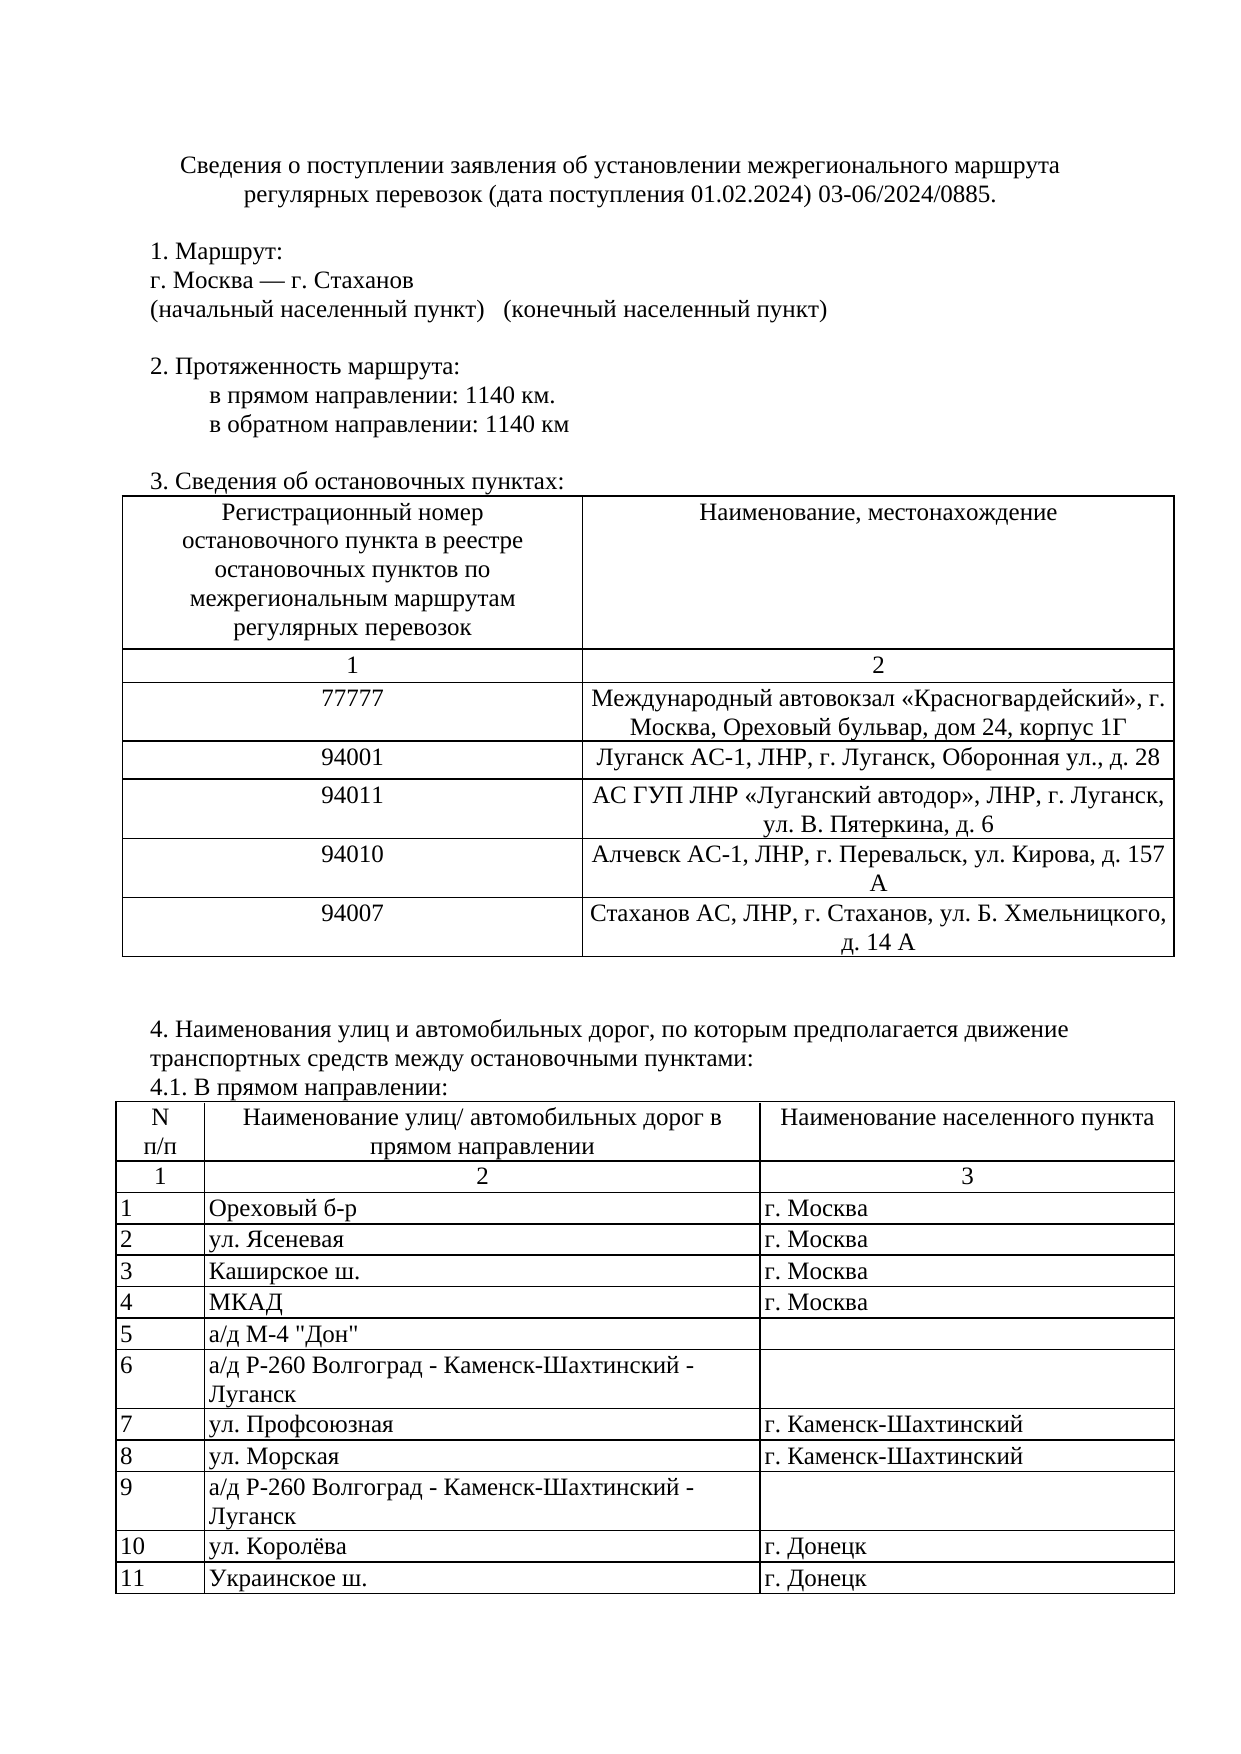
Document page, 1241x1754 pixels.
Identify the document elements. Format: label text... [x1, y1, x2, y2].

table_cell 3 [761, 1162, 1174, 1191]
table_cell 77777 [123, 683, 582, 740]
text 1. Маршрут: [150, 236, 1090, 265]
table_cell 2 [205, 1162, 759, 1191]
text 4.1. В прямом направлении: [150, 1072, 1090, 1101]
table_cell Луганск АС-1, ЛНР, г. Луганск, Оборонная ул., д. 28 [583, 742, 1173, 778]
table_cell 94001 [123, 742, 582, 778]
table_cell 5 [117, 1319, 204, 1349]
table_header Наименование населенного пункта [761, 1102, 1174, 1160]
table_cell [205, 1472, 759, 1530]
table_cell 9 [117, 1472, 204, 1530]
table_cell Стаханов АС, ЛНР, г. Стаханов, ул. Б. Хмельницкого, д. 14 А [583, 898, 1173, 956]
table_cell 1 [123, 650, 582, 681]
table_cell г. Каменск-Шахтинский [761, 1441, 1174, 1471]
table_header Наименование, местонахождение [583, 497, 1173, 648]
table_cell Алчевск АС-1, ЛНР, г. Перевальск, ул. Кирова, д. 157 А [583, 839, 1173, 896]
text 3. Сведения об остановочных пунктах: [150, 466, 1090, 495]
table_cell [761, 1319, 1174, 1349]
table_cell а/д М-4 "Дон" [205, 1319, 759, 1349]
table_cell 1 [117, 1193, 204, 1223]
text г. Москва — г. Стаханов [150, 265, 1090, 294]
table_cell г. Москва [761, 1287, 1174, 1317]
table_cell г. Каменск-Шахтинский [761, 1409, 1174, 1439]
table_cell 1 [117, 1162, 204, 1191]
table_header Регистрационный номер остановочного пункта в реестре остановочных пунктов по межрегиональным маршрутам регулярных перевозок [123, 497, 582, 648]
table_cell ул. Морская [205, 1441, 759, 1471]
table_cell 6 [117, 1350, 204, 1408]
table_cell 10 [117, 1531, 204, 1561]
table_cell МКАД [205, 1287, 759, 1317]
table_cell ул. Профсоюзная [205, 1409, 759, 1439]
text 4. Наименования улиц и автомобильных дорог, по которым предполагается движение транспортных средств между остановочными пунктами: [150, 1014, 1090, 1072]
table_cell 94010 [123, 839, 582, 896]
table_cell 2 [117, 1225, 204, 1254]
table_cell [761, 1472, 1174, 1530]
table_cell [761, 1350, 1174, 1408]
table_cell Международный автовокзал «Красногвардейский», г. Москва, Ореховый бульвар, дом 24, корпус 1Г [583, 683, 1173, 740]
table_cell 94011 [123, 780, 582, 837]
table_cell г. Москва [761, 1256, 1174, 1286]
table_cell 4 [117, 1287, 204, 1317]
text 2. Протяженность маршрута: [150, 351, 1090, 380]
table_cell ул. Королёва [205, 1531, 759, 1561]
table_cell г. Москва [761, 1193, 1174, 1223]
table_cell Украинское ш. [205, 1563, 759, 1593]
table_cell г. Донецк [761, 1563, 1174, 1593]
table_cell 7 [117, 1409, 204, 1439]
text в прямом направлении: 1140 км. [150, 380, 1090, 409]
table_header Наименование улиц/ автомобильных дорог в прямом направлении [205, 1102, 760, 1160]
table_cell 8 [117, 1441, 204, 1471]
table_cell Ореховый б-р [205, 1193, 759, 1223]
table_cell 2 [583, 650, 1173, 681]
table_cell ул. Ясеневая [205, 1225, 759, 1254]
table_cell г. Москва [761, 1225, 1174, 1254]
text Сведения о поступлении заявления об установлении межрегионального маршрута регулярных перевозок (дата поступления 01.02.2024) 03-06/2024/0885. [150, 150, 1090, 207]
table_cell 11 [117, 1563, 204, 1593]
table_cell Каширское ш. [205, 1256, 759, 1286]
table_cell 94007 [123, 898, 582, 956]
table_cell 3 [117, 1256, 204, 1286]
table_cell а/д Р-260 Волгоград - Каменск-Шахтинский - Луганск [205, 1350, 759, 1408]
table_cell АС ГУП ЛНР «Луганский автодор», ЛНР, г. Луганск, ул. В. Пятеркина, д. 6 [583, 780, 1173, 837]
table_header N п/п [117, 1102, 204, 1160]
text (начальный населенный пункт) (конечный населенный пункт) [150, 294, 1090, 322]
table_cell г. Донецк [761, 1531, 1174, 1561]
text в обратном направлении: 1140 км [150, 409, 1090, 437]
